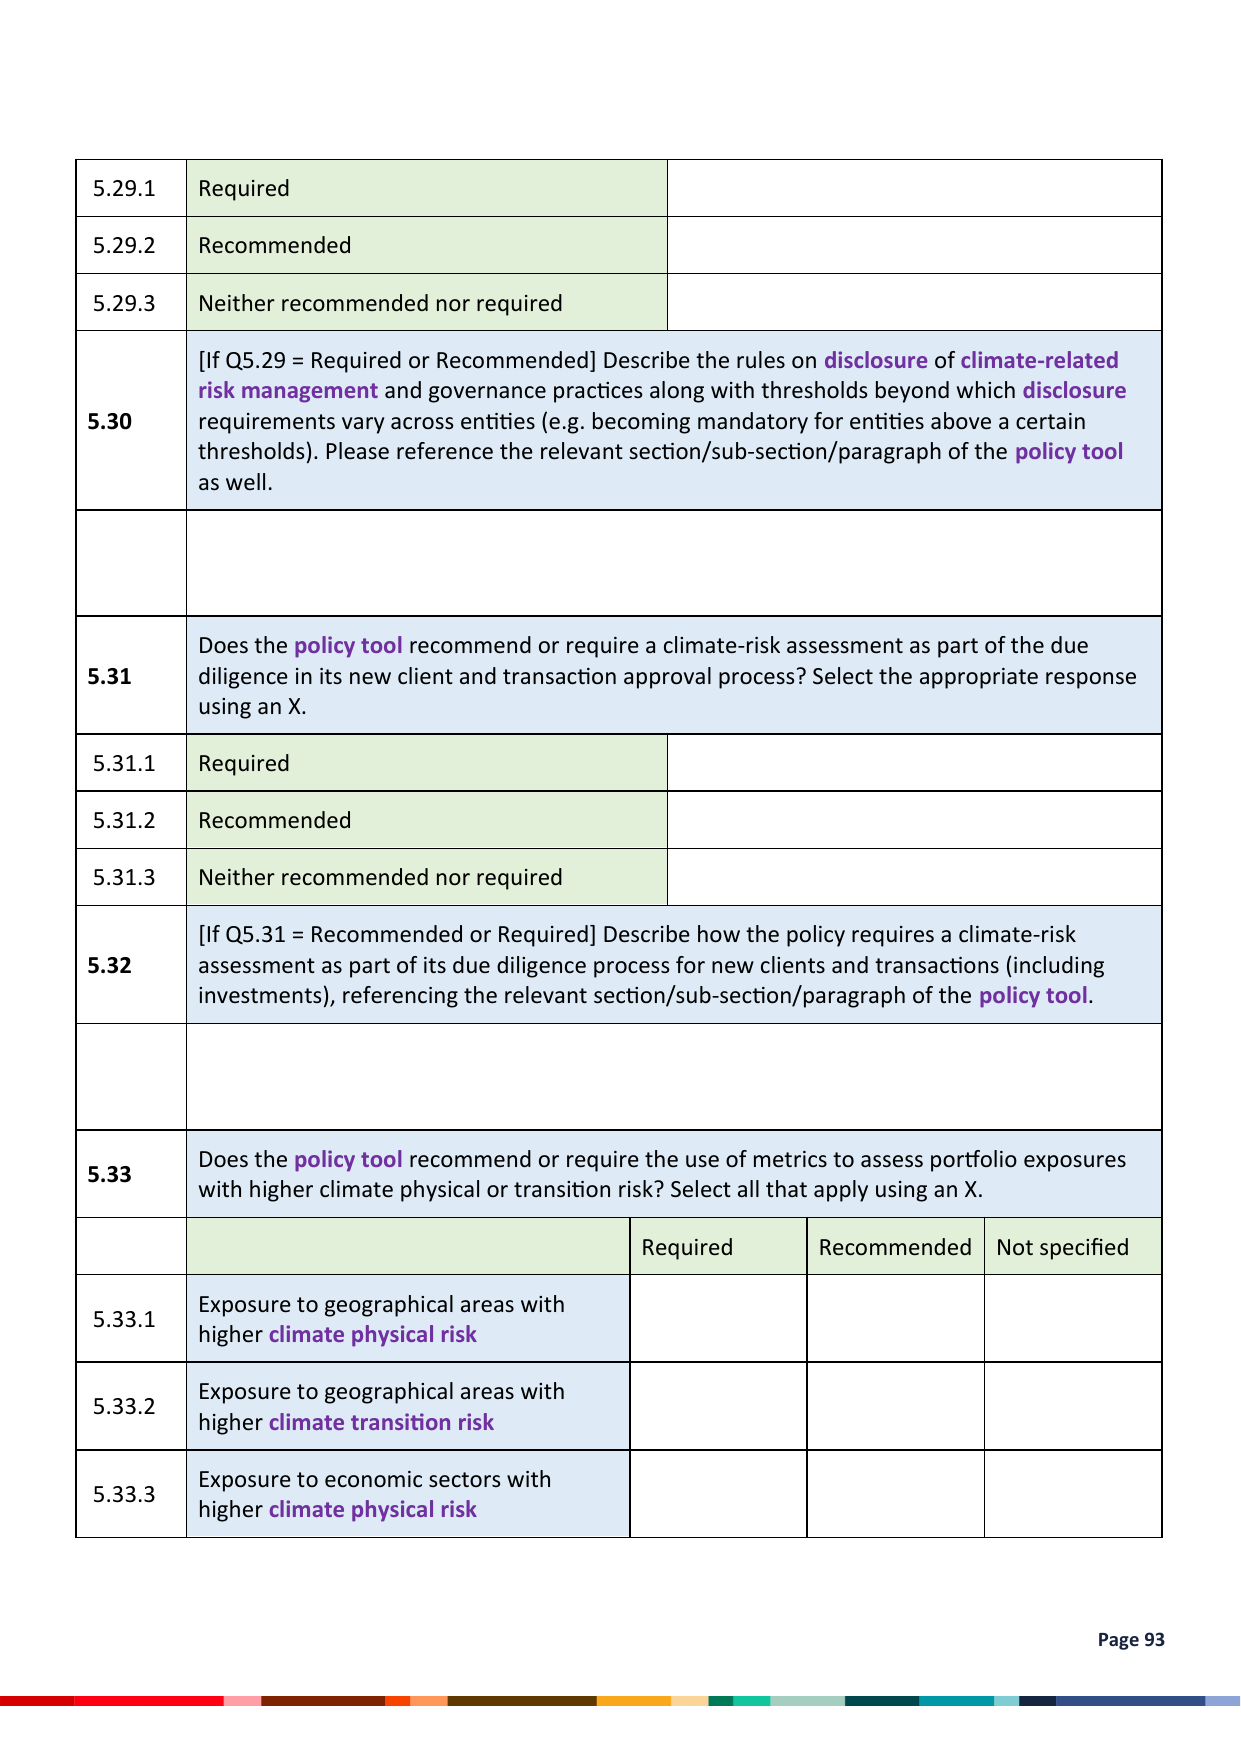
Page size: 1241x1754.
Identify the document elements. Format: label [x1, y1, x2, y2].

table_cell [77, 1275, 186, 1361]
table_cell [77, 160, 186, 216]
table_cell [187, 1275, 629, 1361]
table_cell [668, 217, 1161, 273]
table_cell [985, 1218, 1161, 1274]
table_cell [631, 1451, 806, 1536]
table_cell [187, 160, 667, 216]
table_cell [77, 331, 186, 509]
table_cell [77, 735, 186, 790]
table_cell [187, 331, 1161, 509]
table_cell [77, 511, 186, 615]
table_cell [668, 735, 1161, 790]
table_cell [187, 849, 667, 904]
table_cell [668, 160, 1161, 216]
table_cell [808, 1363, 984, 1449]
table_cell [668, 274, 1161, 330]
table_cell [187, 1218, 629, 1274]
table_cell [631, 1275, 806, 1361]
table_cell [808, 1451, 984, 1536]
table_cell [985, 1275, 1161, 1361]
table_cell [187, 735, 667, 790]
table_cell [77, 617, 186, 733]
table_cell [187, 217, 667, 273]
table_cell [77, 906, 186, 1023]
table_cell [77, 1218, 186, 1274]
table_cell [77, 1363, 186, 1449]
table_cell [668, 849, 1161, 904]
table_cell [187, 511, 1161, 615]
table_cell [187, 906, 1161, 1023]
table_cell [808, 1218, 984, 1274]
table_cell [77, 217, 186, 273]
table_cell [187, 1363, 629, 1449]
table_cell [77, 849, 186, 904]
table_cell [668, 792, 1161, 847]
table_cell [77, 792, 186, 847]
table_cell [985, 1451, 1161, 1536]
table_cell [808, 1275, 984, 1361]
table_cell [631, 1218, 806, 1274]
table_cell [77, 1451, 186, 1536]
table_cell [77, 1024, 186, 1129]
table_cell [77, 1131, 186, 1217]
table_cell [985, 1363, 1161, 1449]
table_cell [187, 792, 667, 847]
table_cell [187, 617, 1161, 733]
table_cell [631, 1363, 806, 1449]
picture [0, 1696, 1241, 1706]
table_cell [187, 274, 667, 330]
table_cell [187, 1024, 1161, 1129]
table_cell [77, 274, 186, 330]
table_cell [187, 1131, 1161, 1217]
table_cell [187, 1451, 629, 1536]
